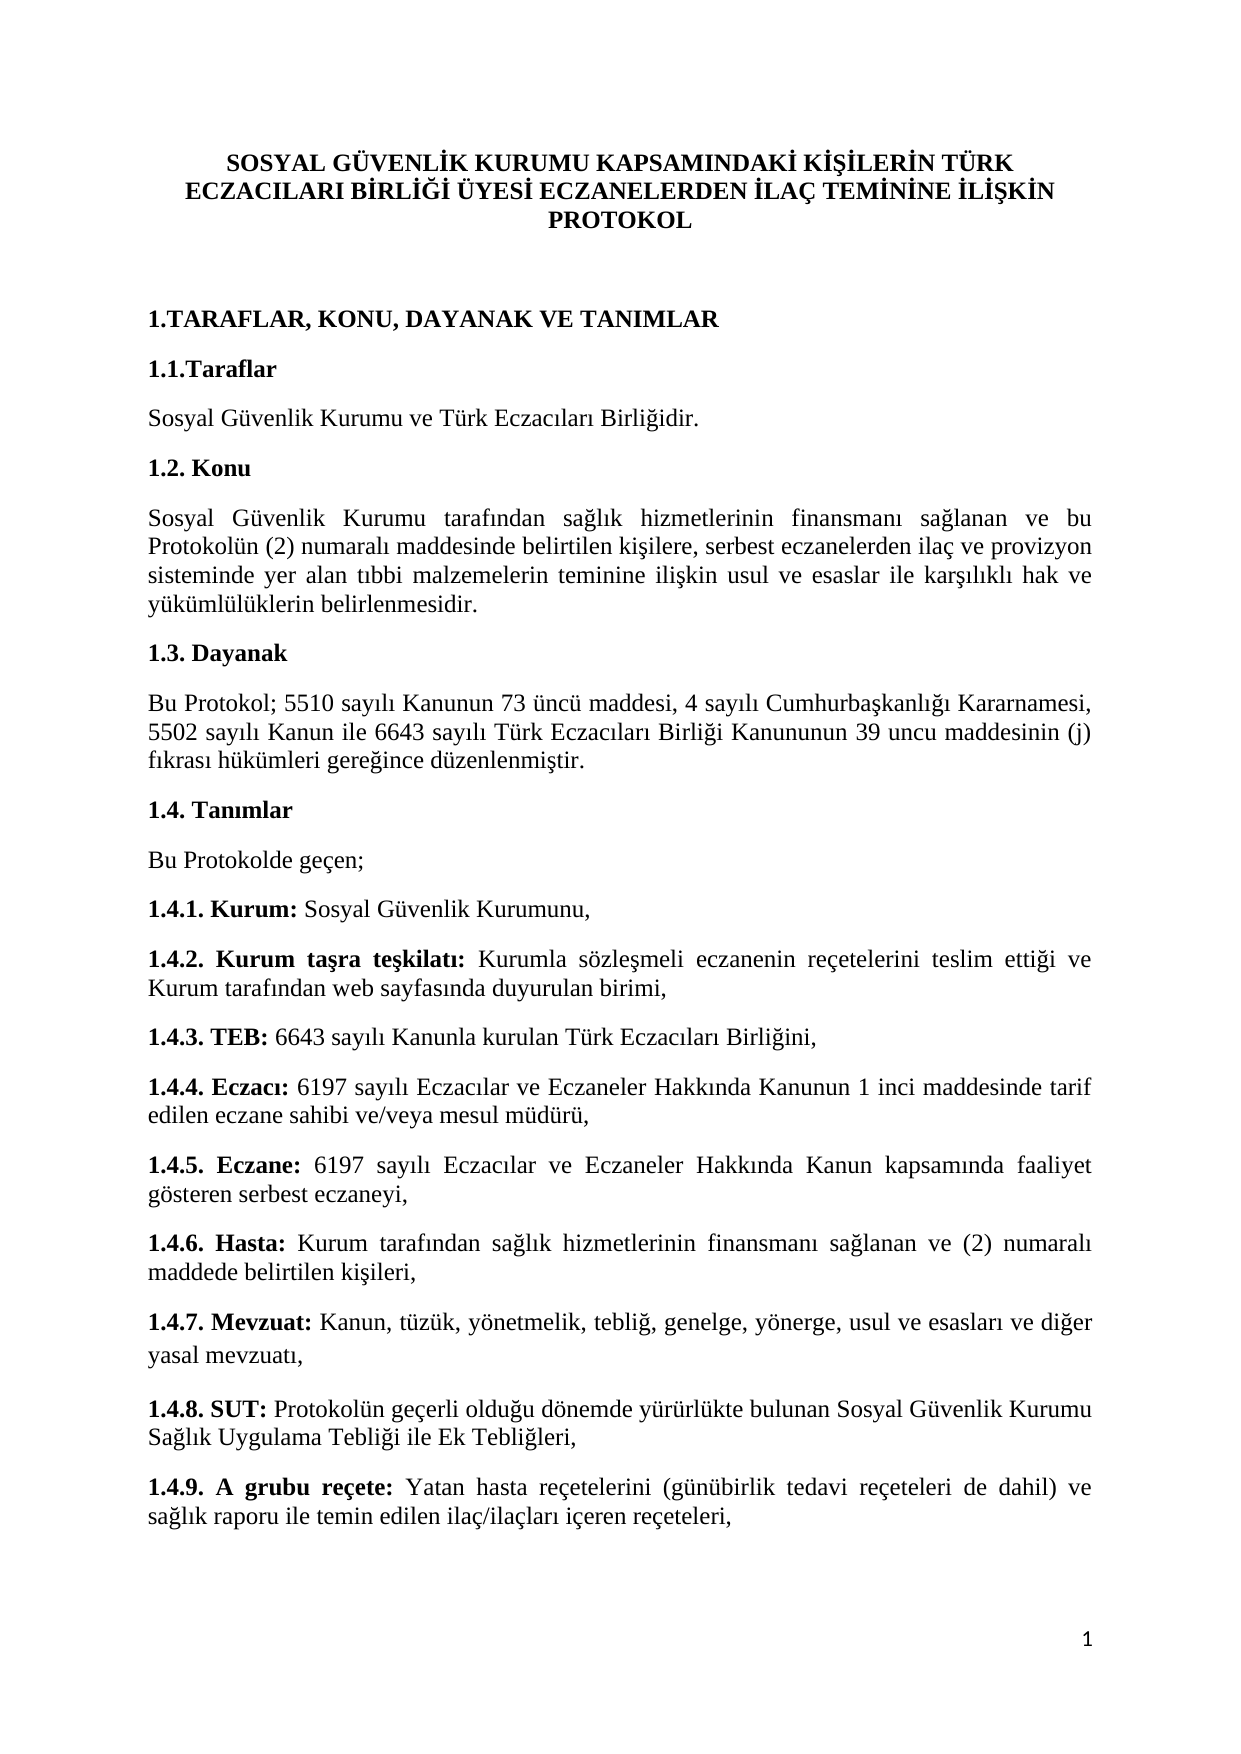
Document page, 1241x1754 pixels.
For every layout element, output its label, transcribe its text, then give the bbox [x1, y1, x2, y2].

text 1.4.4. Eczacı: 6197 sayılı Eczacılar ve Eczaneler Hakkında Kanunun 1 inci maddesinde tarif edilen eczane sahibi ve/veya mesul müdürü, [148, 1072, 1093, 1129]
text Sosyal Güvenlik Kurumu tarafından sağlık hizmetlerinin finansmanı sağlanan ve bu Protokolün (2) numaralı maddesinde belirtilen kişilere, serbest eczanelerden ilaç ve provizyon sisteminde yer alan tıbbi malzemelerin teminine ilişkin usul ve esaslar ile karşılıklı hak ve yükümlülüklerin belirlenmesidir. [148, 503, 1093, 618]
text 1.4.2. Kurum taşra teşkilatı: Kurumla sözleşmeli eczanenin reçetelerini teslim ettiği ve Kurum tarafından web sayfasında duyurulan birimi, [148, 944, 1093, 1001]
text 1.4. Tanımlar [148, 795, 1093, 824]
text Bu Protokolde geçen; [148, 845, 1093, 873]
text SOSYAL GÜVENLİK KURUMU KAPSAMINDAKİ KİŞİLERİN TÜRK ECZACILARI BİRLİĞİ ÜYESİ ECZANELERDEN İLAÇ TEMİNİNE İLİŞKİN PROTOKOL [148, 148, 1093, 234]
text Sosyal Güvenlik Kurumu ve Türk Eczacıları Birliğidir. [148, 403, 1093, 432]
text 1.4.8. SUT: Protokolün geçerli olduğu dönemde yürürlükte bulunan Sosyal Güvenlik Kurumu Sağlık Uygulama Tebliği ile Ek Tebliğleri, [148, 1394, 1093, 1451]
text 1.TARAFLAR, KONU, DAYANAK VE TANIMLAR [148, 304, 1093, 333]
text 1.4.5. Eczane: 6197 sayılı Eczacılar ve Eczaneler Hakkında Kanun kapsamında faaliyet gösteren serbest eczaneyi, [148, 1150, 1093, 1208]
text Bu Protokol; 5510 sayılı Kanunun 73 üncü maddesi, 4 sayılı Cumhurbaşkanlığı Kararnamesi, 5502 sayılı Kanun ile 6643 sayılı Türk Eczacıları Birliği Kanununun 39 uncu maddesinin (j) fıkrası hükümleri gereğince düzenlenmiştir. [148, 688, 1093, 774]
text 1.1.Taraflar [148, 354, 1093, 383]
text 1.2. Konu [148, 453, 1093, 482]
text 1.4.7. Mevzuat: Kanun, tüzük, yönetmelik, tebliğ, genelge, yönerge, usul ve esasları ve diğer yasal mevzuatı, [148, 1307, 1093, 1368]
text 1.4.6. Hasta: Kurum tarafından sağlık hizmetlerinin finansmanı sağlanan ve (2) numaralı maddede belirtilen kişileri, [148, 1228, 1093, 1286]
text 1.3. Dayanak [148, 638, 1093, 667]
text 1.4.9. A grubu reçete: Yatan hasta reçetelerini (günübirlik tedavi reçeteleri de dahil) ve sağlık raporu ile temin edilen ilaç/ilaçları içeren reçeteleri, [148, 1472, 1093, 1529]
text 1.4.3. TEB: 6643 sayılı Kanunla kurulan Türk Eczacıları Birliğini, [148, 1022, 1093, 1051]
text 1.4.1. Kurum: Sosyal Güvenlik Kurumunu, [148, 894, 1093, 923]
